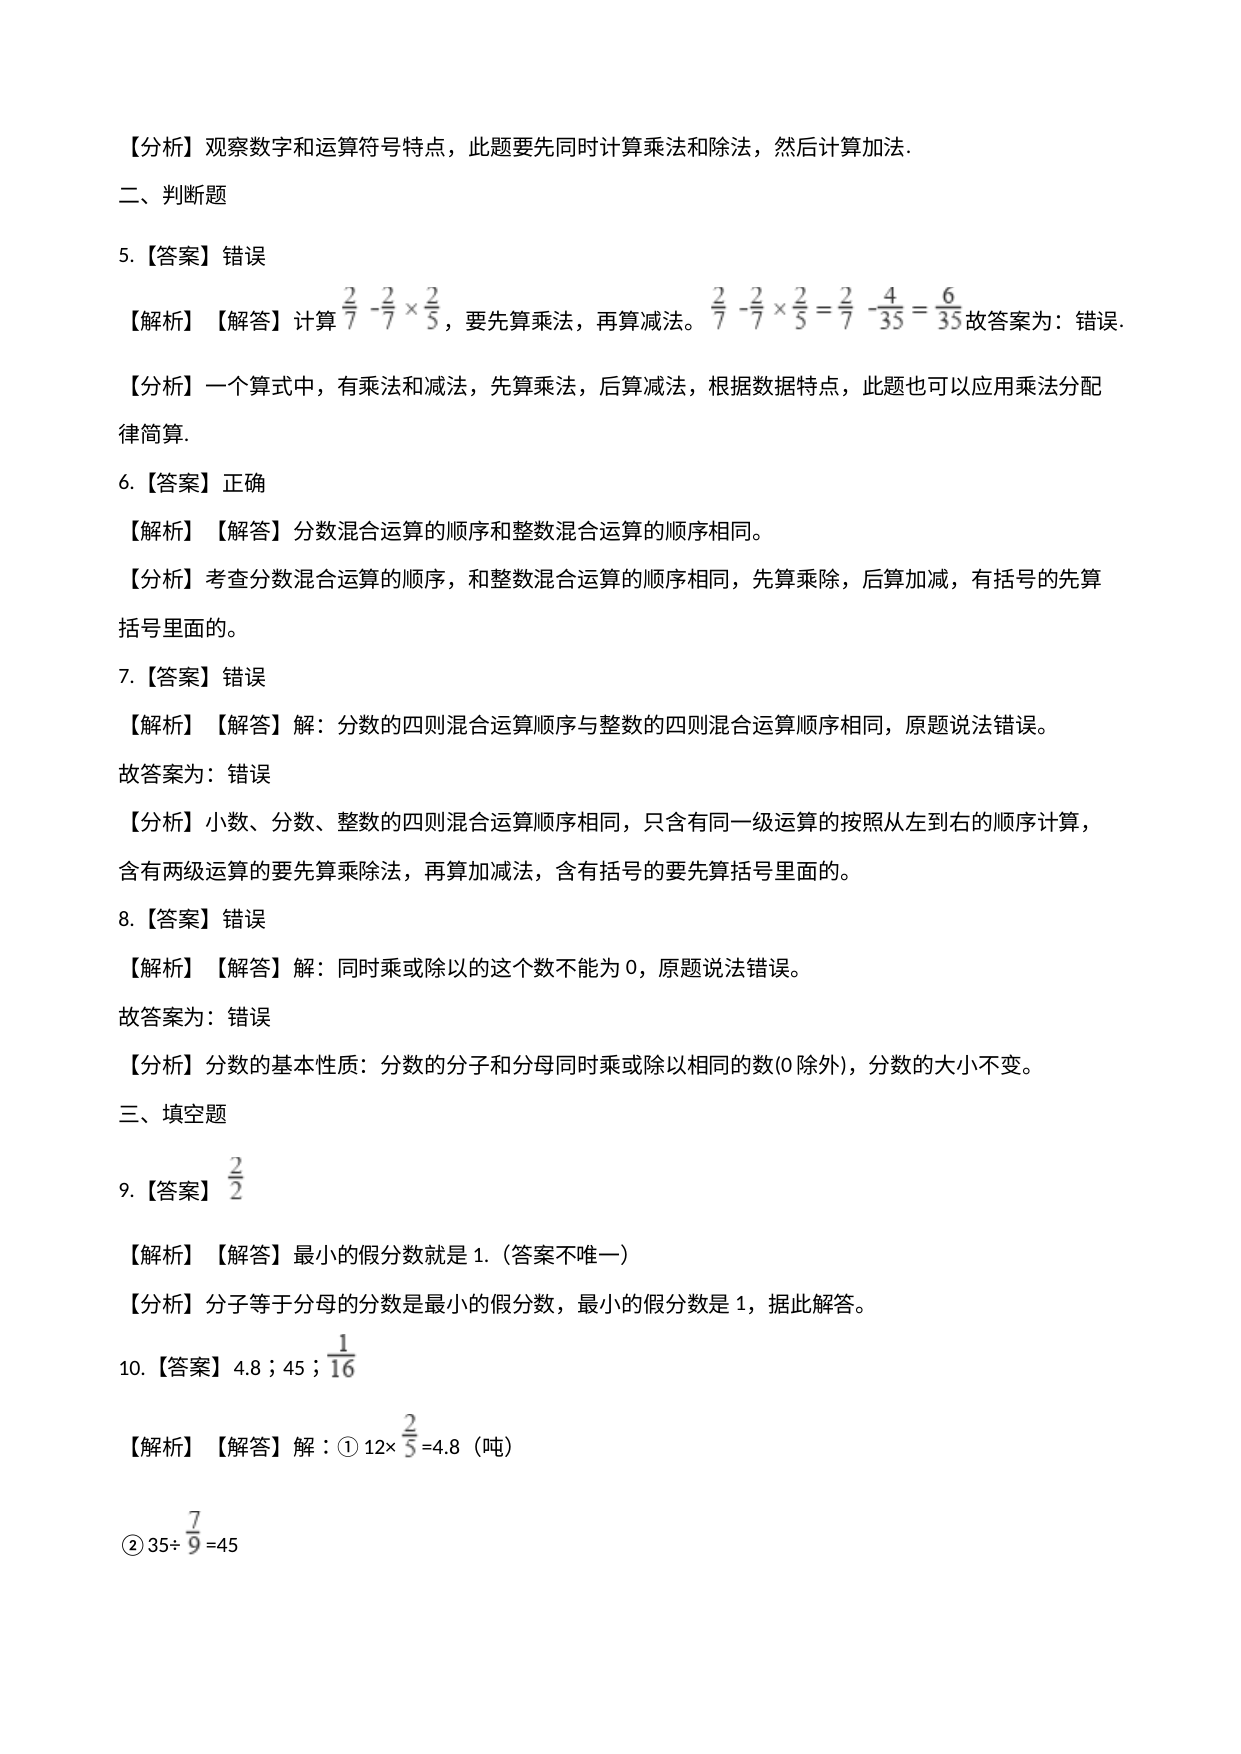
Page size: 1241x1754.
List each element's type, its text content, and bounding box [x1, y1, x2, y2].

text 【解析】【解答】解：分数的四则混合运算顺序与整数的四则混合运算顺序相同，原题说法错误。 故答案为：错误 【分析】小数、分数、整数的四则混合运算顺序相同，只含有同一级运算的按照从左到右的顺序计算，含有两级运算的要先算乘除法，再算加减法，含有括号的要先算括号里面的。 [118, 707, 1122, 886]
picture [710, 287, 966, 331]
picture [341, 287, 444, 331]
picture [327, 1334, 360, 1379]
text 【分析】分子等于分母的分数是最小的假分数，最小的假分数是1，据此解答。 [118, 1286, 1122, 1319]
picture [227, 1157, 248, 1201]
text 【解析】【解答】最小的假分数就是1.（答案不唯一） [118, 1238, 1122, 1270]
text 【解析】【解答】解：同时乘或除以的这个数不能为0，原题说法错误。 故答案为：错误 【分析】分数的基本性质：分数的分子和分母同时乘或除以相同的数(0除外)，分数的大小不变。 [118, 950, 1122, 1080]
text 9.【答案】 [118, 1157, 1122, 1222]
text 5.【答案】错误 [118, 239, 1122, 271]
text 【分析】考查分数混合运算的顺序，和整数混合运算的顺序相同，先算乘除，后算加减，有括号的先算括号里面的。 [118, 562, 1122, 643]
text 【解析】【解答】分数混合运算的顺序和整数混合运算的顺序相同。 [118, 514, 1122, 546]
text 二、判断题 [118, 178, 1122, 210]
text 8.【答案】错误 [118, 902, 1122, 934]
text 6.【答案】正确 [118, 465, 1122, 498]
text 三、填空题 [118, 1096, 1122, 1129]
picture [185, 1511, 206, 1556]
text 【解析】【解答】计算 ，要先算乘法，再算减法。 故答案为：错误. 【分析】一个算式中，有乘法和减法，先算乘法，后算减法，根据数据特点，此题也可以应用乘法分配律简算. [118, 287, 1122, 449]
text 7.【答案】错误 [118, 659, 1122, 692]
text 【分析】观察数字和运算符号特点，此题要先同时计算乘法和除法，然后计算加法. [118, 129, 1122, 162]
picture [401, 1414, 422, 1459]
text 10.【答案】4.8；45； [118, 1334, 1122, 1399]
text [118, 1414, 1122, 1577]
